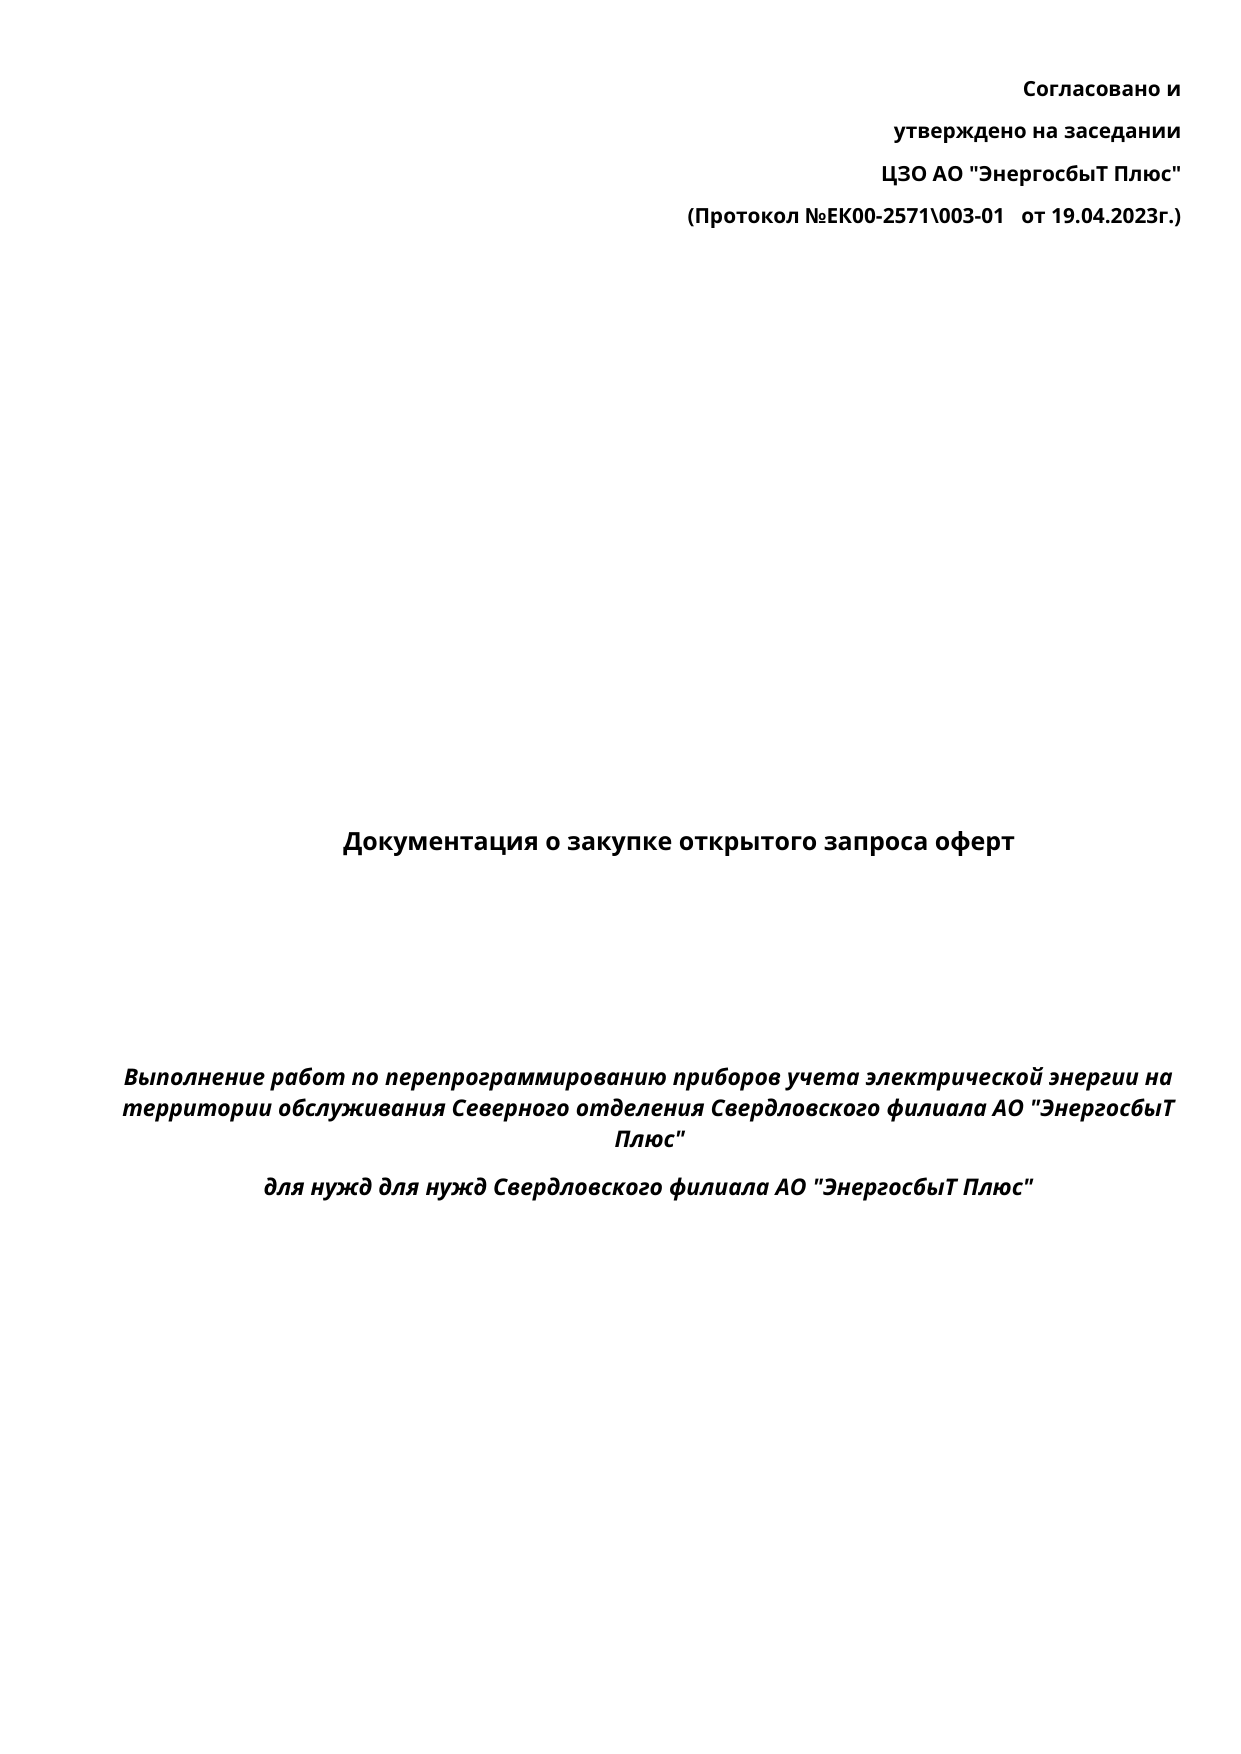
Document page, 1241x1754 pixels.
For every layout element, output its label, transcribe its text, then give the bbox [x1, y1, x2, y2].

text для нужд для нужд Свердловского филиала АО "ЭнергосбыТ Плюс" [118, 1171, 1181, 1202]
text Документация о закупке открытого запроса оферт [118, 823, 1181, 857]
text (Протокол №ЕК00-2571\003-01 от 19.04.2023г.) [474, 202, 1181, 230]
text ЦЗО АО "ЭнергосбыТ Плюс" [474, 159, 1181, 187]
text Выполнение работ по перепрограммированию приборов учета электрической энергии на территории обслуживания Северного отделения Свердловского филиала АО "ЭнергосбыТ Плюс" [118, 1061, 1181, 1154]
text Согласовано и [474, 74, 1181, 102]
text утверждено на заседании [474, 116, 1181, 145]
